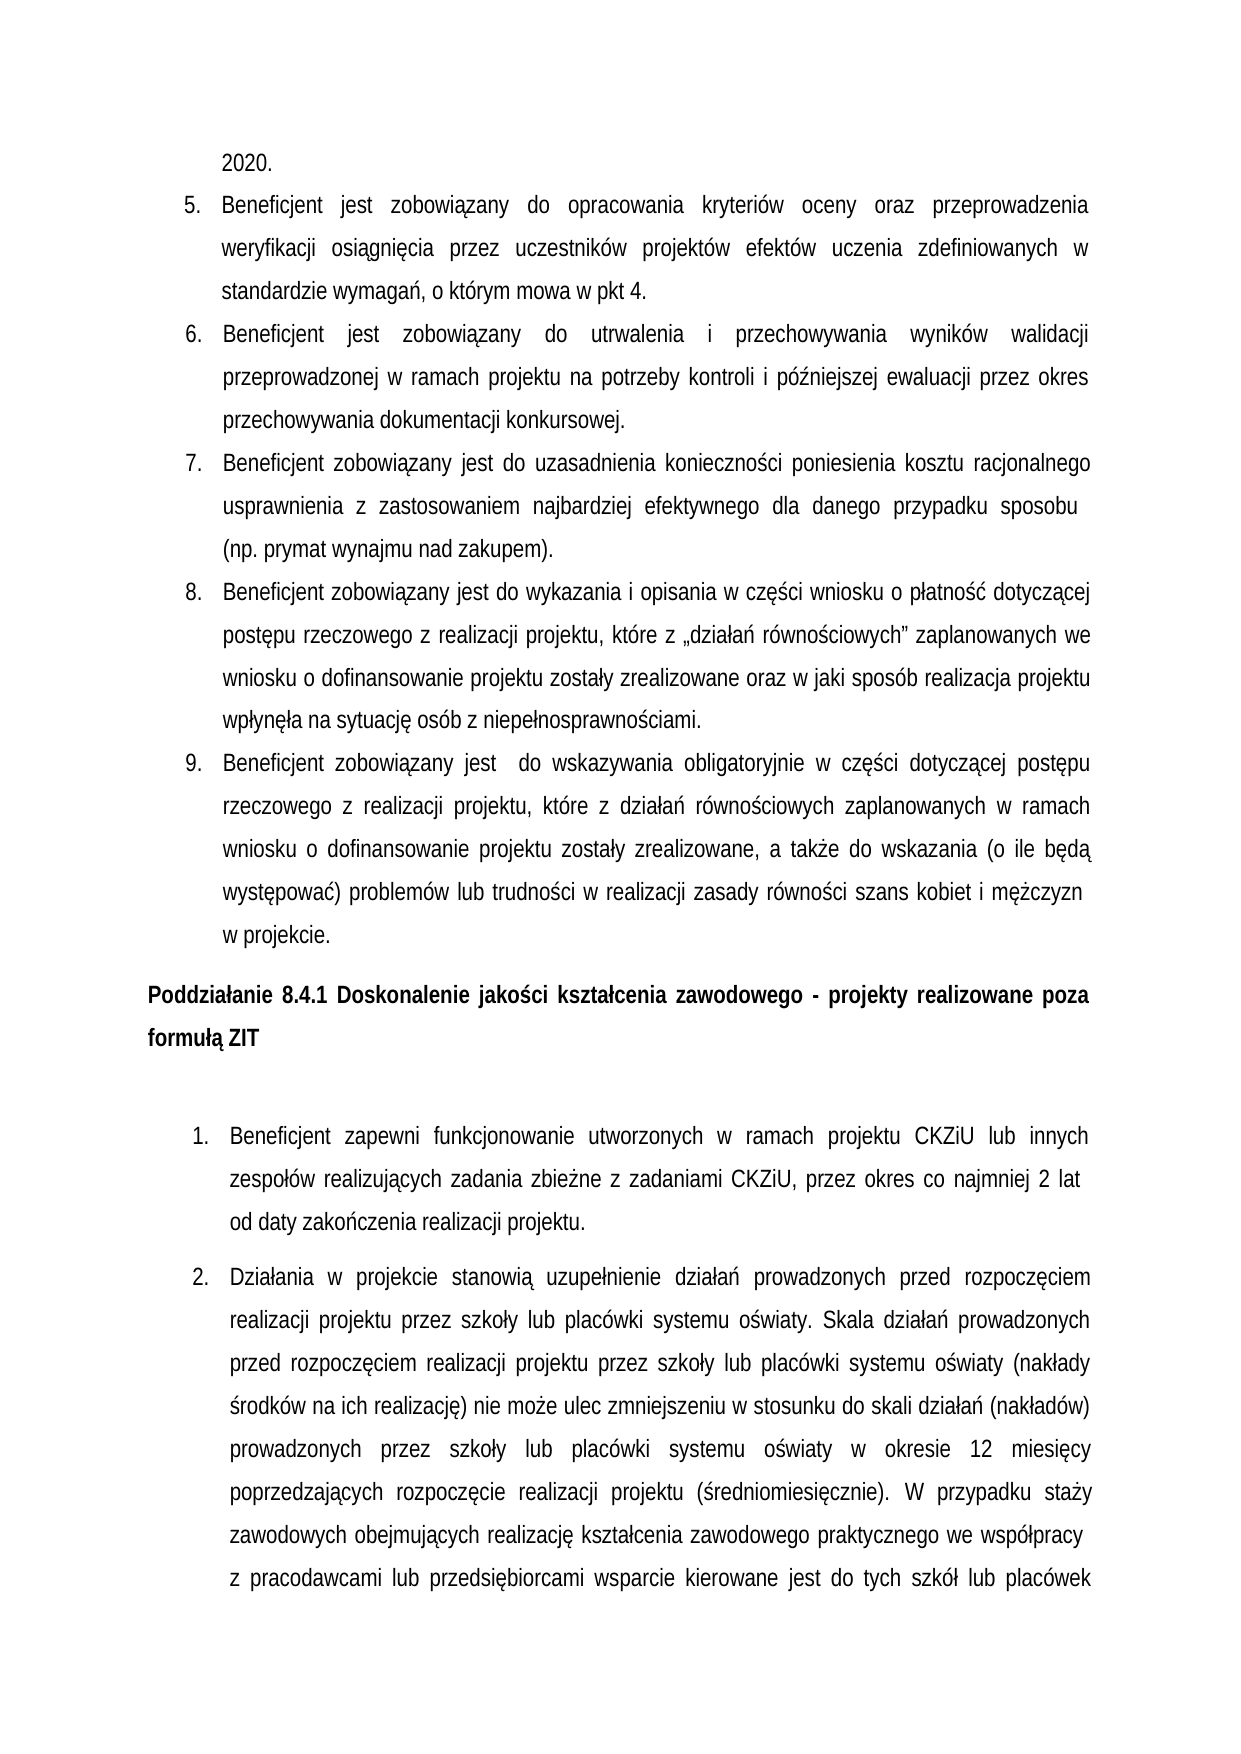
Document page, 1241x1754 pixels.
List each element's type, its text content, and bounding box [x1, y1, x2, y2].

list Beneficjent jest zobowiązany do opracowania kryteriów oceny oraz przeprowadzenia weryfikacji osiągnięcia przez uczestników projektów efektów uczenia zdefiniowanych w standardzie wymagań, o którym mowa w pkt 4. [184, 191, 1091, 305]
list Beneficjent zobowiązany jest do wykazania i opisania w części wniosku o płatność dotyczącej postępu rzeczowego z realizacji projektu, które z „działań równościowych” zaplanowanych we wniosku o dofinansowanie projektu zostały zrealizowane oraz w jaki sposób realizacja projektu wpłynęła na sytuację osób z niepełnosprawnościami. [185, 577, 1093, 734]
list Beneficjent jest zobowiązany do utrwalenia i przechowywania wyników walidacji przeprowadzonej w ramach projektu na potrzeby kontroli i późniejszej ewaluacji przez okres przechowywania dokumentacji konkursowej. [185, 319, 1091, 434]
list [184, 148, 1091, 176]
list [192, 1262, 1093, 1591]
text Poddziałanie 8.4.1 Doskonalenie jakości kształcenia zawodowego - projekty realizowane poza formułą ZIT [148, 980, 1091, 1051]
list Beneficjent zobowiązany jest do uzasadnienia konieczności poniesienia kosztu racjonalnego usprawnienia z zastosowaniem najbardziej efektywnego dla danego przypadku sposobu (np. prymat wynajmu nad zakupem). [185, 448, 1093, 562]
list Beneficjent zobowiązany jest do wskazywania obligatoryjnie w części dotyczącej postępu rzeczowego z realizacji projektu, które z działań równościowych zaplanowanych w ramach wniosku o dofinansowanie projektu zostały zrealizowane, a także do wskazania (o ile będą występować) problemów lub trudności w realizacji zasady równości szans kobiet i mężczyzn w projekcie. [185, 748, 1093, 949]
list Beneficjent zapewni funkcjonowanie utworzonych w ramach projektu CKZiU lub innych zespołów realizujących zadania zbieżne z zadaniami CKZiU, przez okres co najmniej 2 lat od daty zakończenia realizacji projektu. [192, 1121, 1091, 1235]
